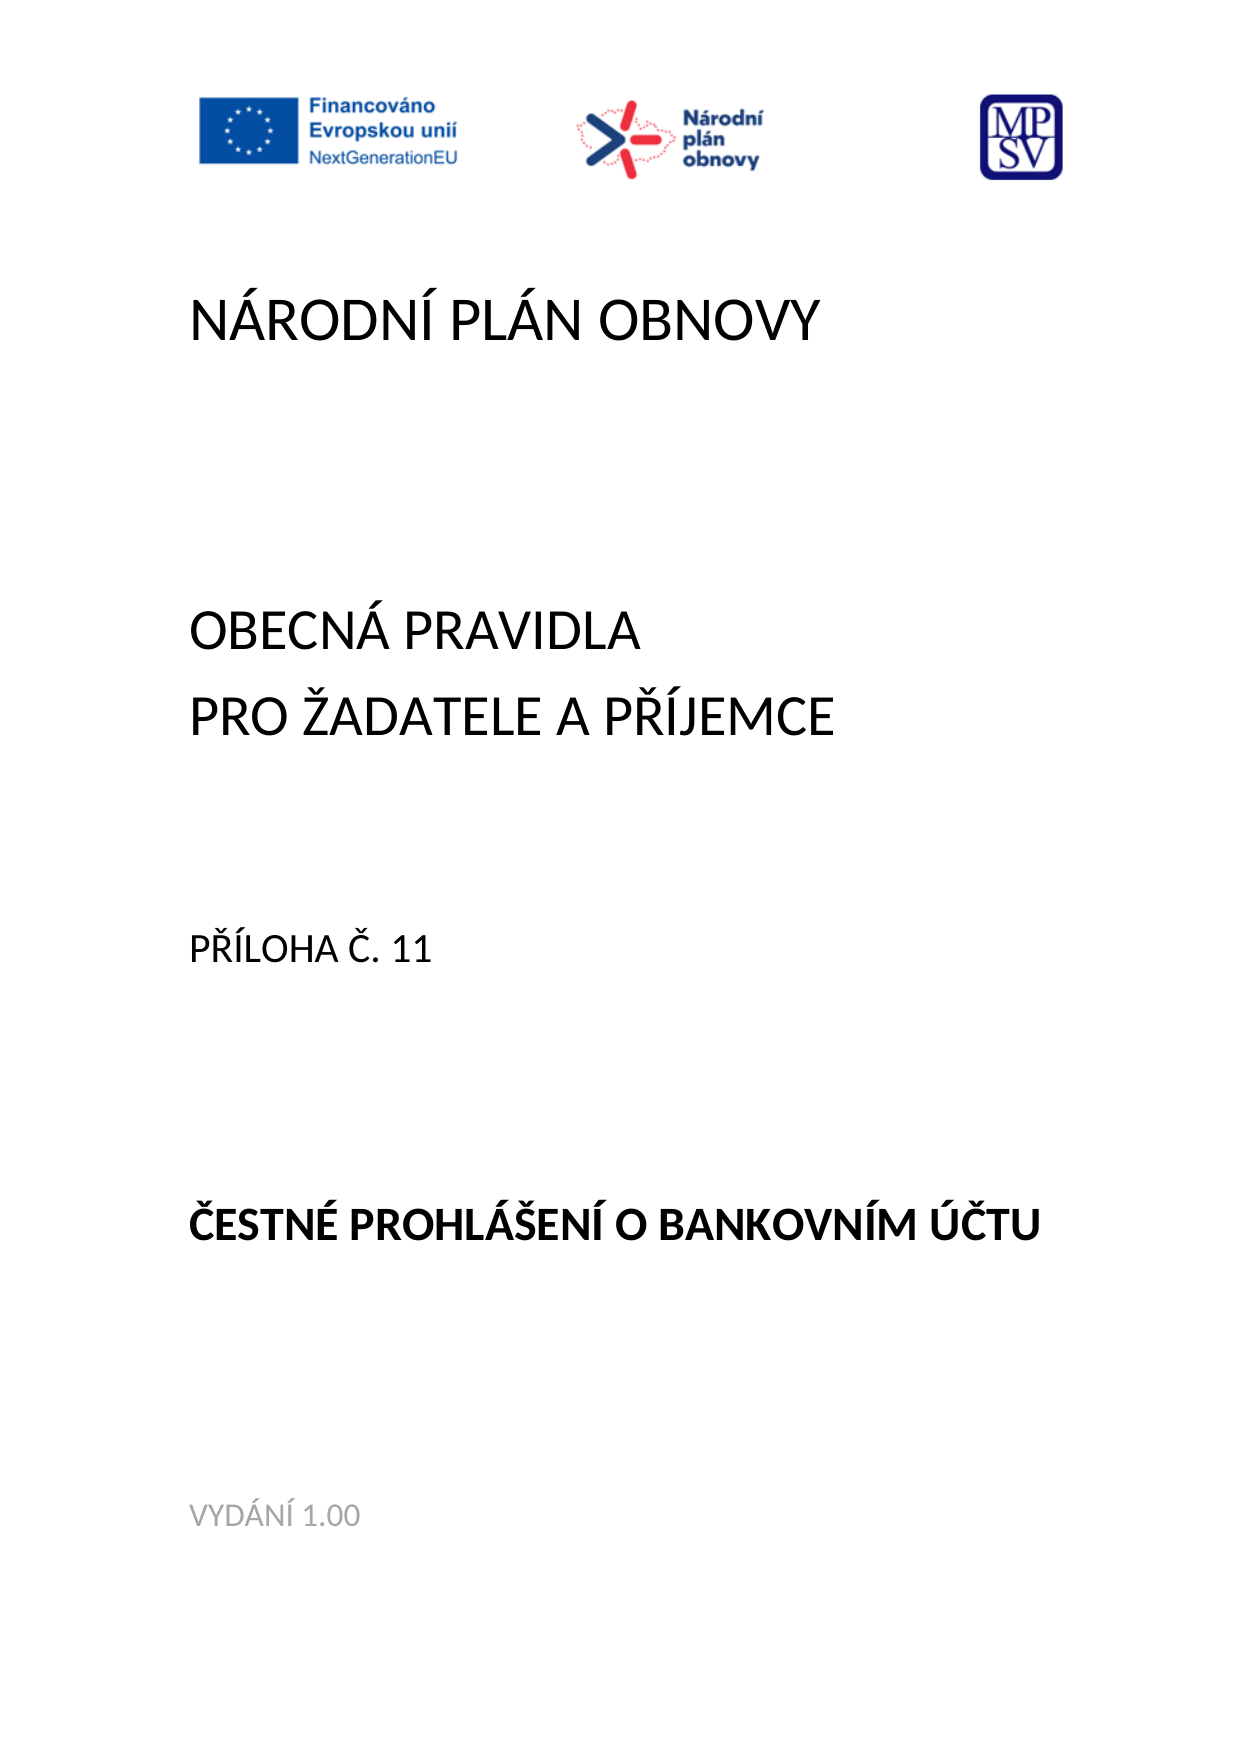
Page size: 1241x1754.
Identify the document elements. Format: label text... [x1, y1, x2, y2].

text Obecná PRAVIDLA [189, 593, 1077, 664]
text NÁRODNÍ PLÁN OBNOVY [189, 279, 1077, 356]
text PŘÍLOHA Č. 11 [189, 922, 1077, 973]
text PRO ŽADATELE A PŘÍJEMCE [189, 678, 1077, 750]
text VYDÁNÍ 1.00 [189, 1494, 1077, 1535]
text ČESTNÉ PROHLÁŠENÍ O BANKOVNÍM ÚČTU [189, 1194, 1077, 1252]
picture [188, 73, 1078, 203]
